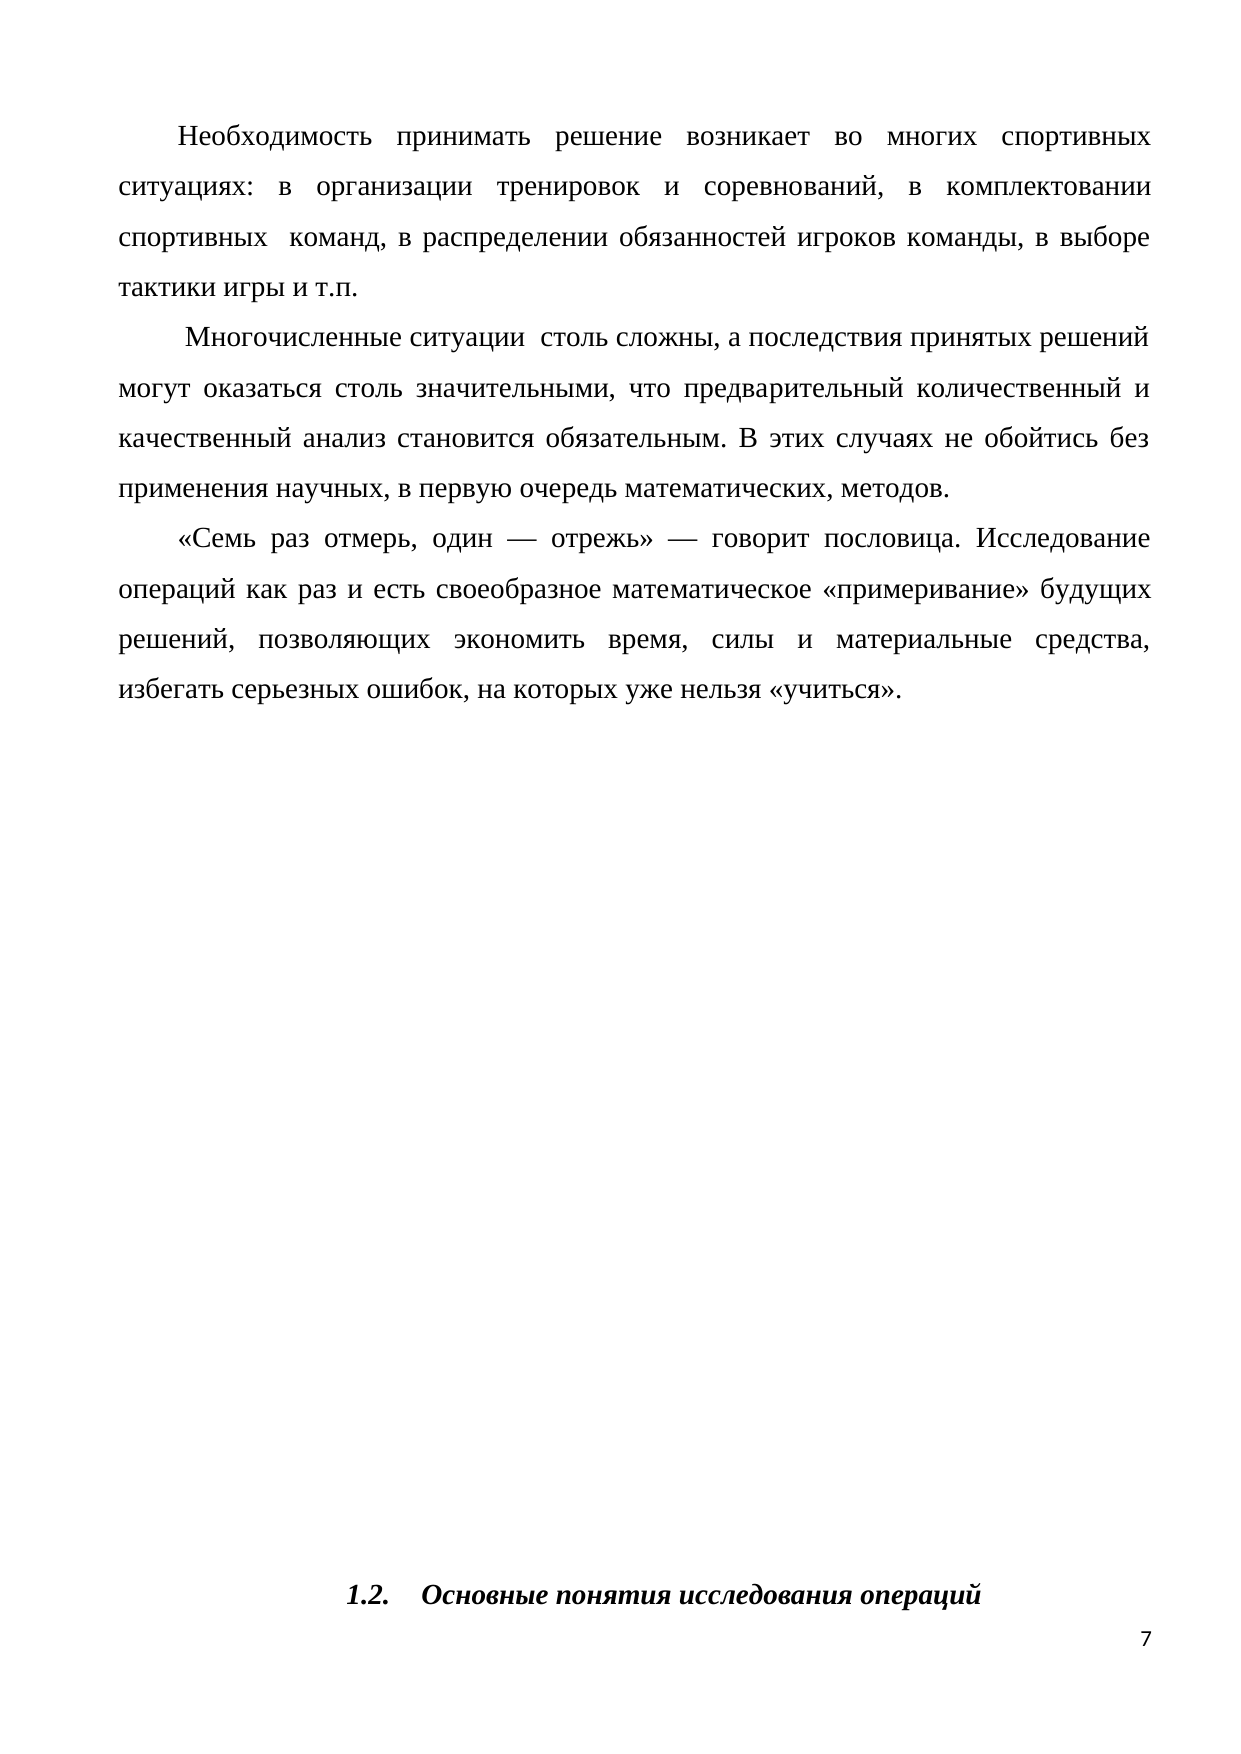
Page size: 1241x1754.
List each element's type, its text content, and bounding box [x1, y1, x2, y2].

text Многочисленные ситуации столь сложны, а последствия принятых решений могут оказаться столь значительными, что предварительный количественный и качественный анализ становится обязательным. В этих случаях не обойтись без применения научных, в первую очередь математических, методов. [118, 319, 1150, 504]
text «Семь раз отмерь, один — отрежь» — говорит пословица. Исследование операций как раз и есть своеобразное математическое «примеривание» будущих решений, позволяющих экономить время, силы и материальные средства, избегать серьезных ошибок, на которых уже нельзя «учиться». [118, 521, 1152, 705]
text Необходимость принимать решение возникает во многих спортивных ситуациях: в организации тренировок и соревнований, в комплектовании спортивных команд, в распределении обязанностей игроков команды, в выборе тактики игры и т.п. [118, 118, 1152, 303]
list Основные понятия исследования операций [177, 1577, 1151, 1611]
